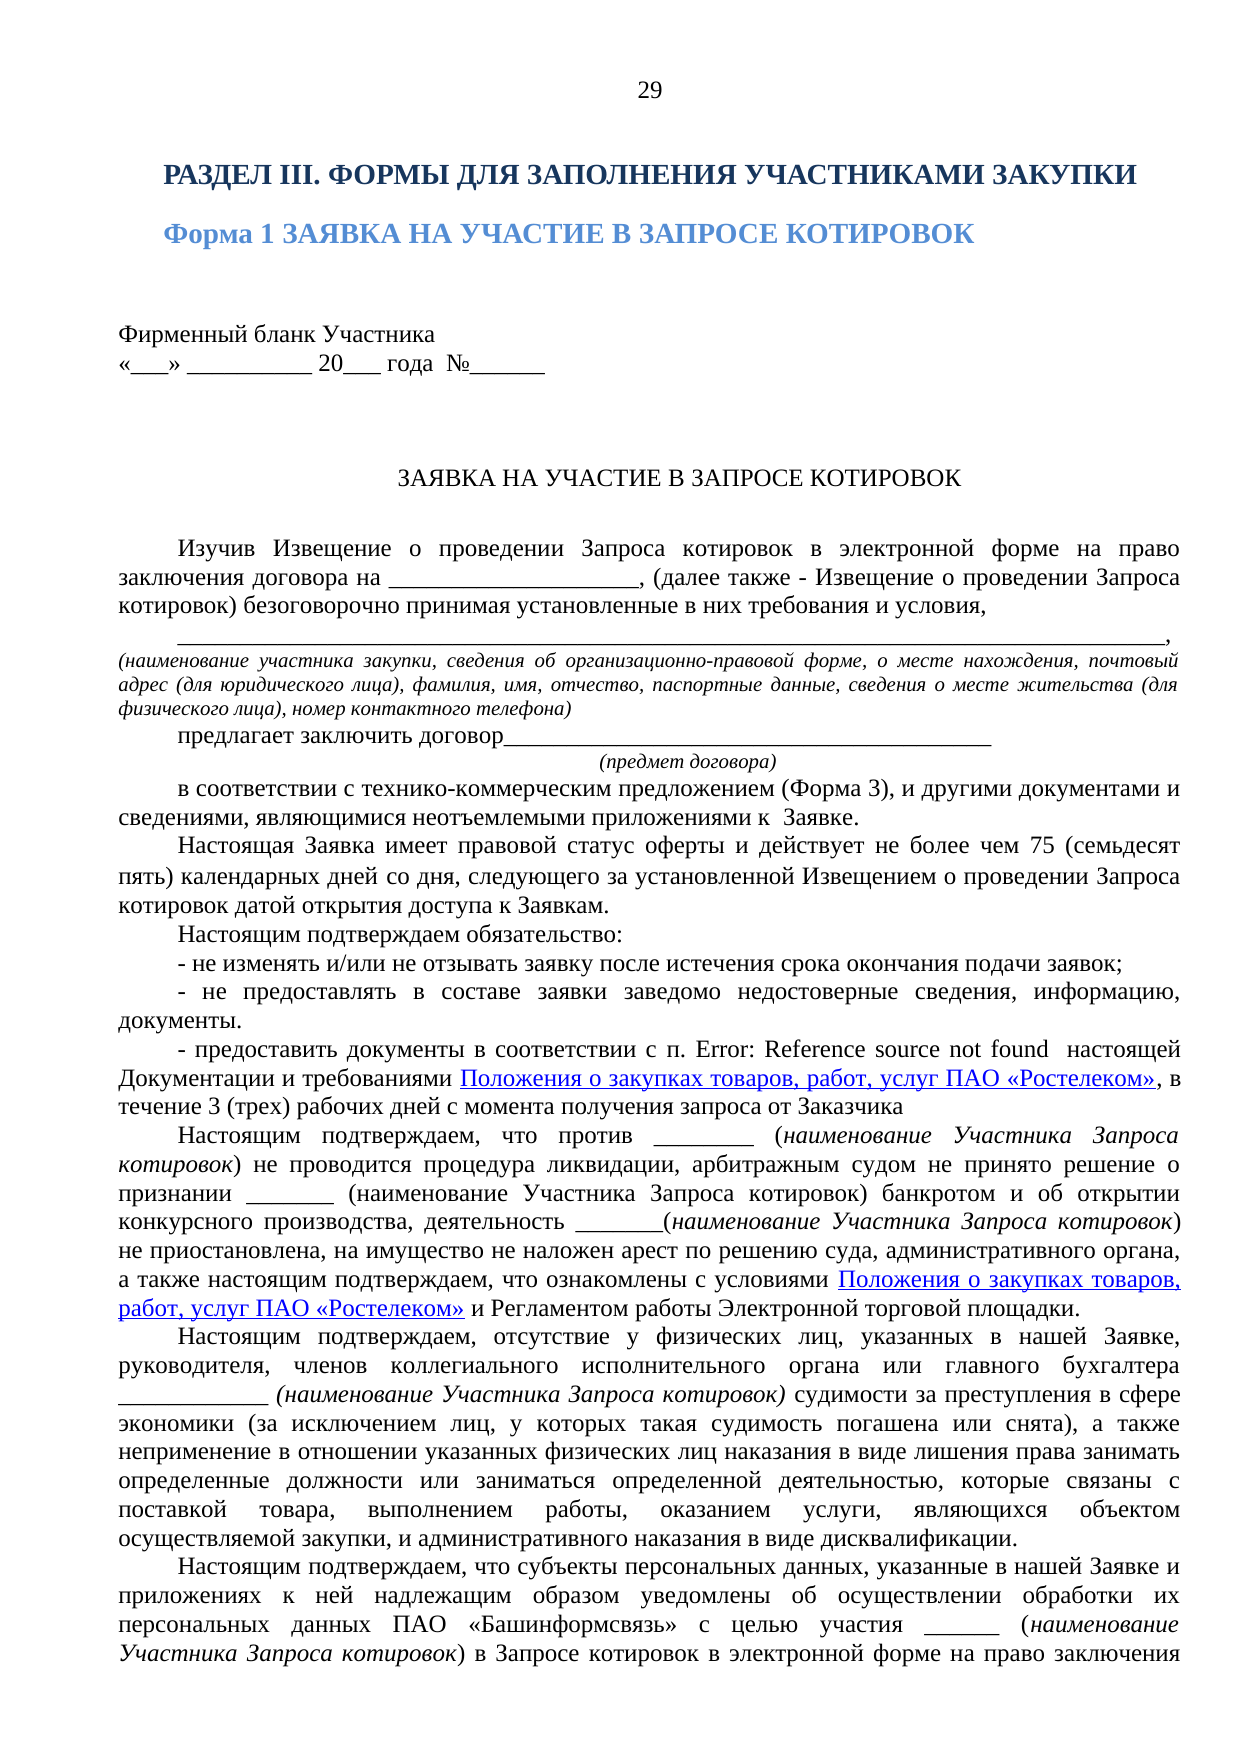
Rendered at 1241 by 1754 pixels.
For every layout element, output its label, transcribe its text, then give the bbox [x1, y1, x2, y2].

text Изучив Извещение о проведении Запроса котировок в электронной форме на право заключения договора на ____________________, (далее также - Извещение о проведении Запроса котировок) безоговорочно принимая установленные в них требования и условия, [118, 533, 1181, 619]
text «___» __________ 20___ года №______ [118, 348, 1181, 377]
text (предмет договора) [118, 749, 1181, 773]
text _______________________________________________________________________________, (наименование участника закупки, сведения об организационно-правовой форме, о месте нахождения, почтовый адрес (для юридического лица), фамилия, имя, отчество, паспортные данные, сведения о месте жительства (для физического лица), номер контактного телефона) [118, 619, 1181, 720]
text ЗАЯВКА НА УЧАСТИЕ В ЗАПРОСЕ КОТИРОВОК [118, 463, 1181, 492]
text РАЗДЕЛ III. ФОРМЫ ДЛЯ ЗАПОЛНЕНИЯ УЧАСТНИКАМИ ЗАКУПКИ [163, 157, 1181, 191]
text Настоящим подтверждаем, отсутствие у физических лиц, указанных в нашей Заявке, руководителя, членов коллегиального исполнительного органа или главного бухгалтера ____________ (наименование Участника Запроса котировок) судимости за преступления в сфере экономики (за исключением лиц, у которых такая судимость погашена или снята), а также неприменение в отношении указанных физических лиц наказания в виде лишения права занимать определенные должности или заниматься определенной деятельностью, которые связаны с поставкой товара, выполнением работы, оказанием услуги, являющихся объектом осуществляемой закупки, и административного наказания в виде дисквалификации. [118, 1321, 1181, 1551]
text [118, 1551, 1181, 1666]
text Фирменный бланк Участника [118, 319, 1181, 348]
text - не изменять и/или не отзывать заявку после истечения срока окончания подачи заявок; [118, 948, 1181, 976]
text в соответствии с технико-коммерческим предложением (Форма 3), и другими документами и сведениями, являющимися неотъемлемыми приложениями к Заявке. [118, 773, 1181, 830]
text - не предоставлять в составе заявки заведомо недостоверные сведения, информацию, документы. [118, 976, 1181, 1034]
text Настоящая Заявка имеет правовой статус оферты и действует не более чем 75 (семьдесят пять) календарных дней со дня, следующего за установленной Извещением о проведении Запроса котировок датой открытия доступа к Заявкам. [118, 830, 1181, 919]
text Настоящим подтверждаем обязательство: [118, 919, 1181, 948]
text предлагает заключить договор_______________________________________ [118, 720, 1181, 749]
text Форма 1 ЗАЯВКА НА УЧАСТИЕ В ЗАПРОСЕ КОТИРОВОК [163, 216, 1181, 249]
text Настоящим подтверждаем, что против ________ (наименование Участника Запроса котировок) не проводится процедура ликвидации, арбитражным судом не принято решение о признании _______ (наименование Участника Запроса котировок) банкротом и об открытии конкурсного производства, деятельность _______(наименование Участника Запроса котировок) не приостановлена, на имущество не наложен арест по решению суда, административного органа, а также настоящим подтверждаем, что ознакомлены с условиями Положения о закупках товаров, работ, услуг ПАО «Ростелеком» и Регламентом работы Электронной торговой площадки. [118, 1120, 1181, 1321]
